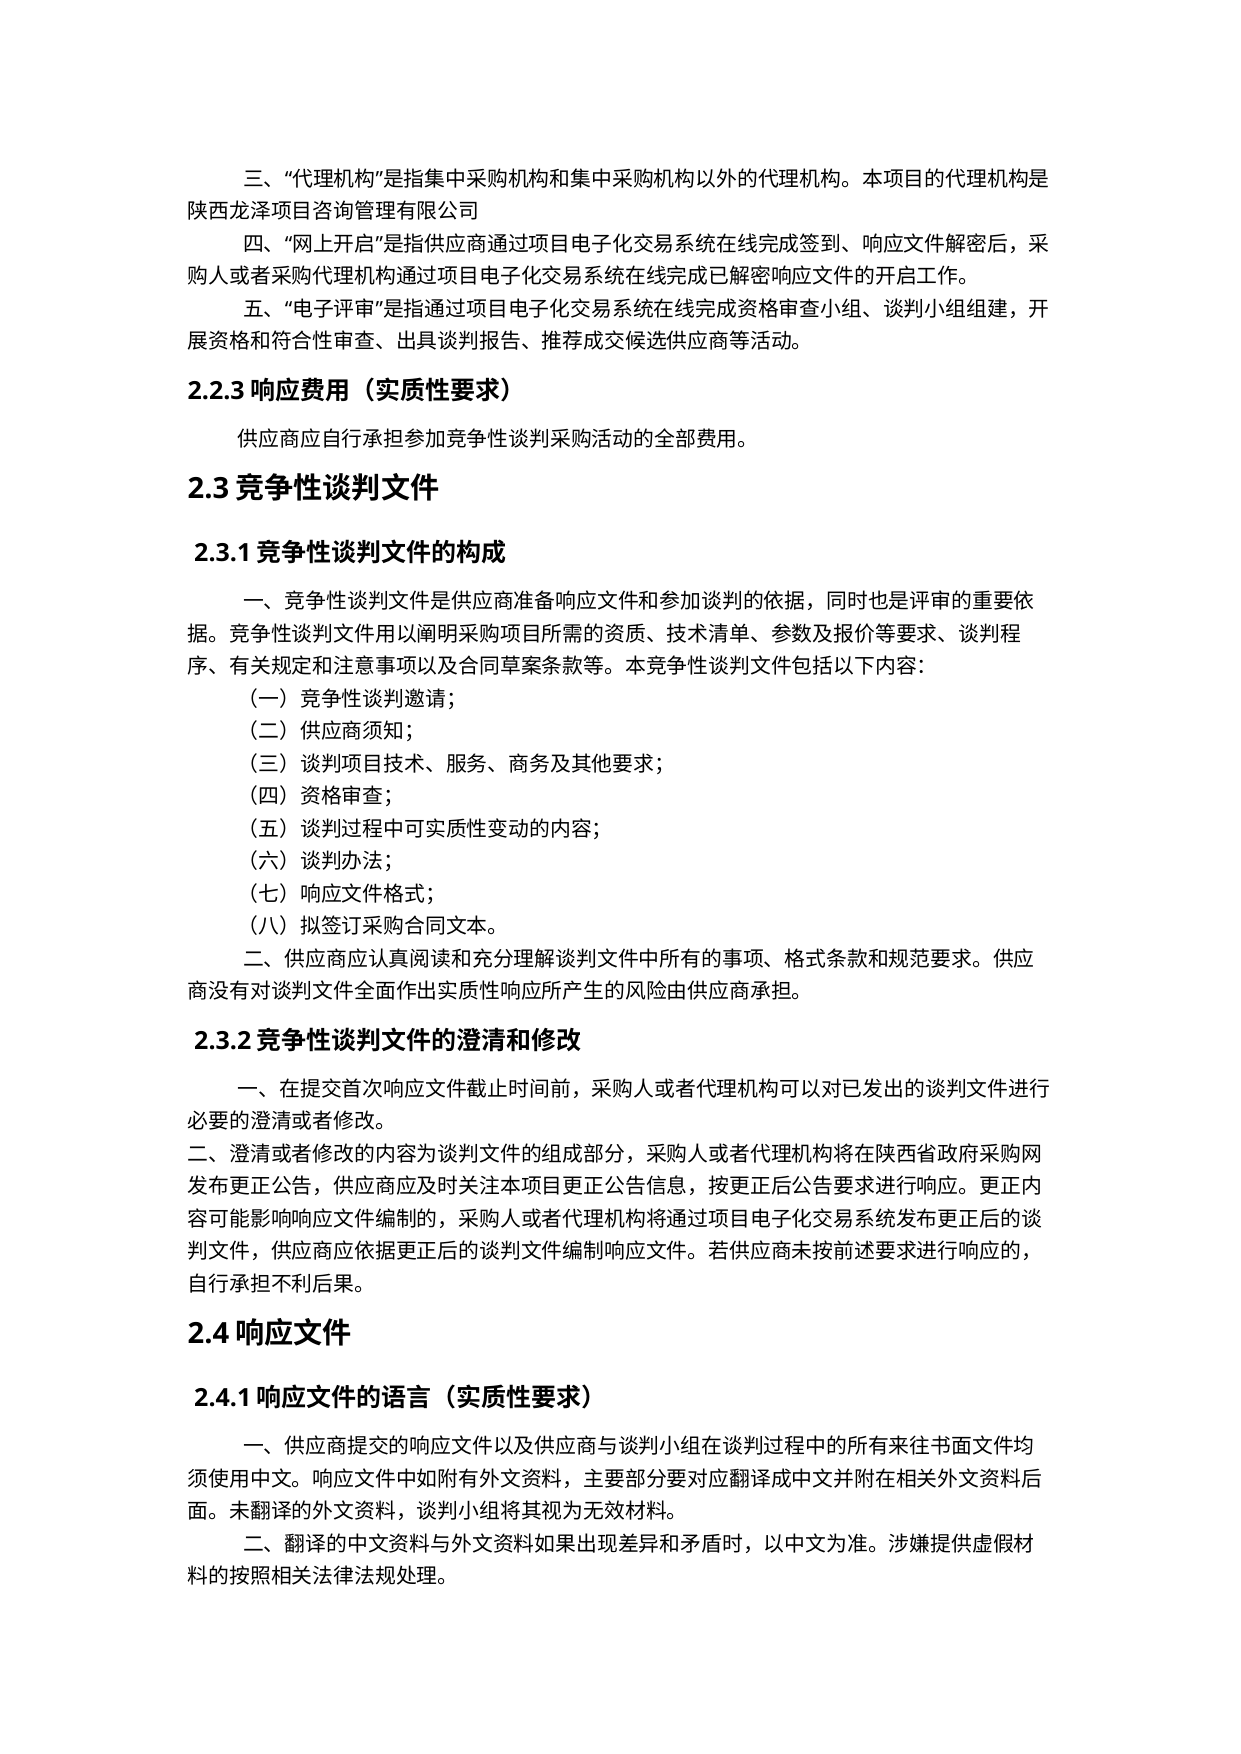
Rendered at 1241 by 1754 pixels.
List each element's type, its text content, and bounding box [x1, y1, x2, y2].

text 二、供应商应认真阅读和充分理解谈判文件中所有的事项、格式条款和规范要求。供应商没有对谈判文件全面作出实质性响应所产生的风险由供应商承担。 [187, 942, 1053, 1007]
text （五）谈判过程中可实质性变动的内容； [187, 812, 1053, 844]
text （一）竞争性谈判邀请； [187, 682, 1053, 714]
text 一、在提交首次响应文件截止时间前，采购人或者代理机构可以对已发出的谈判文件进行必要的澄清或者修改。 [187, 1072, 1053, 1137]
text 一、供应商提交的响应文件以及供应商与谈判小组在谈判过程中的所有来往书面文件均须使用中文。响应文件中如附有外文资料，主要部分要对应翻译成中文并附在相关外文资料后面。未翻译的外文资料，谈判小组将其视为无效材料。 [187, 1429, 1053, 1527]
text 2.3.1竞争性谈判文件的构成 [187, 519, 1053, 584]
text （七）响应文件格式； [187, 877, 1053, 909]
text （八）拟签订采购合同文本。 [187, 909, 1053, 942]
text （六）谈判办法； [187, 844, 1053, 877]
text （三）谈判项目技术、服务、商务及其他要求； [187, 747, 1053, 779]
text （四）资格审查； [187, 779, 1053, 812]
text 一、竞争性谈判文件是供应商准备响应文件和参加谈判的依据，同时也是评审的重要依据。竞争性谈判文件用以阐明采购项目所需的资质、技术清单、参数及报价等要求、谈判程序、有关规定和注意事项以及合同草案条款等。本竞争性谈判文件包括以下内容： [187, 584, 1053, 682]
text 三、“代理机构”是指集中采购机构和集中采购机构以外的代理机构。本项目的代理机构是陕西龙泽项目咨询管理有限公司 [187, 162, 1053, 227]
text （二）供应商须知； [187, 714, 1053, 747]
text 供应商应自行承担参加竞争性谈判采购活动的全部费用。 [187, 422, 1053, 454]
text 二、澄清或者修改的内容为谈判文件的组成部分，采购人或者代理机构将在陕西省政府采购网发布更正公告，供应商应及时关注本项目更正公告信息，按更正后公告要求进行响应。更正内容可能影响响应文件编制的，采购人或者代理机构将通过项目电子化交易系统发布更正后的谈判文件，供应商应依据更正后的谈判文件编制响应文件。若供应商未按前述要求进行响应的，自行承担不利后果。 [187, 1137, 1053, 1299]
text 2.2.3响应费用（实质性要求） [187, 357, 1053, 422]
text 四、“网上开启”是指供应商通过项目电子化交易系统在线完成签到、响应文件解密后，采购人或者采购代理机构通过项目电子化交易系统在线完成已解密响应文件的开启工作。 [187, 227, 1053, 292]
text 2.3竞争性谈判文件 [187, 454, 1053, 519]
text 二、翻译的中文资料与外文资料如果出现差异和矛盾时，以中文为准。涉嫌提供虚假材料的按照相关法律法规处理。 [187, 1527, 1053, 1592]
text 2.4.1响应文件的语言（实质性要求） [187, 1364, 1053, 1429]
text 2.4响应文件 [187, 1299, 1053, 1364]
text 2.3.2竞争性谈判文件的澄清和修改 [187, 1007, 1053, 1072]
text 五、“电子评审”是指通过项目电子化交易系统在线完成资格审查小组、谈判小组组建，开展资格和符合性审查、出具谈判报告、推荐成交候选供应商等活动。 [187, 292, 1053, 357]
